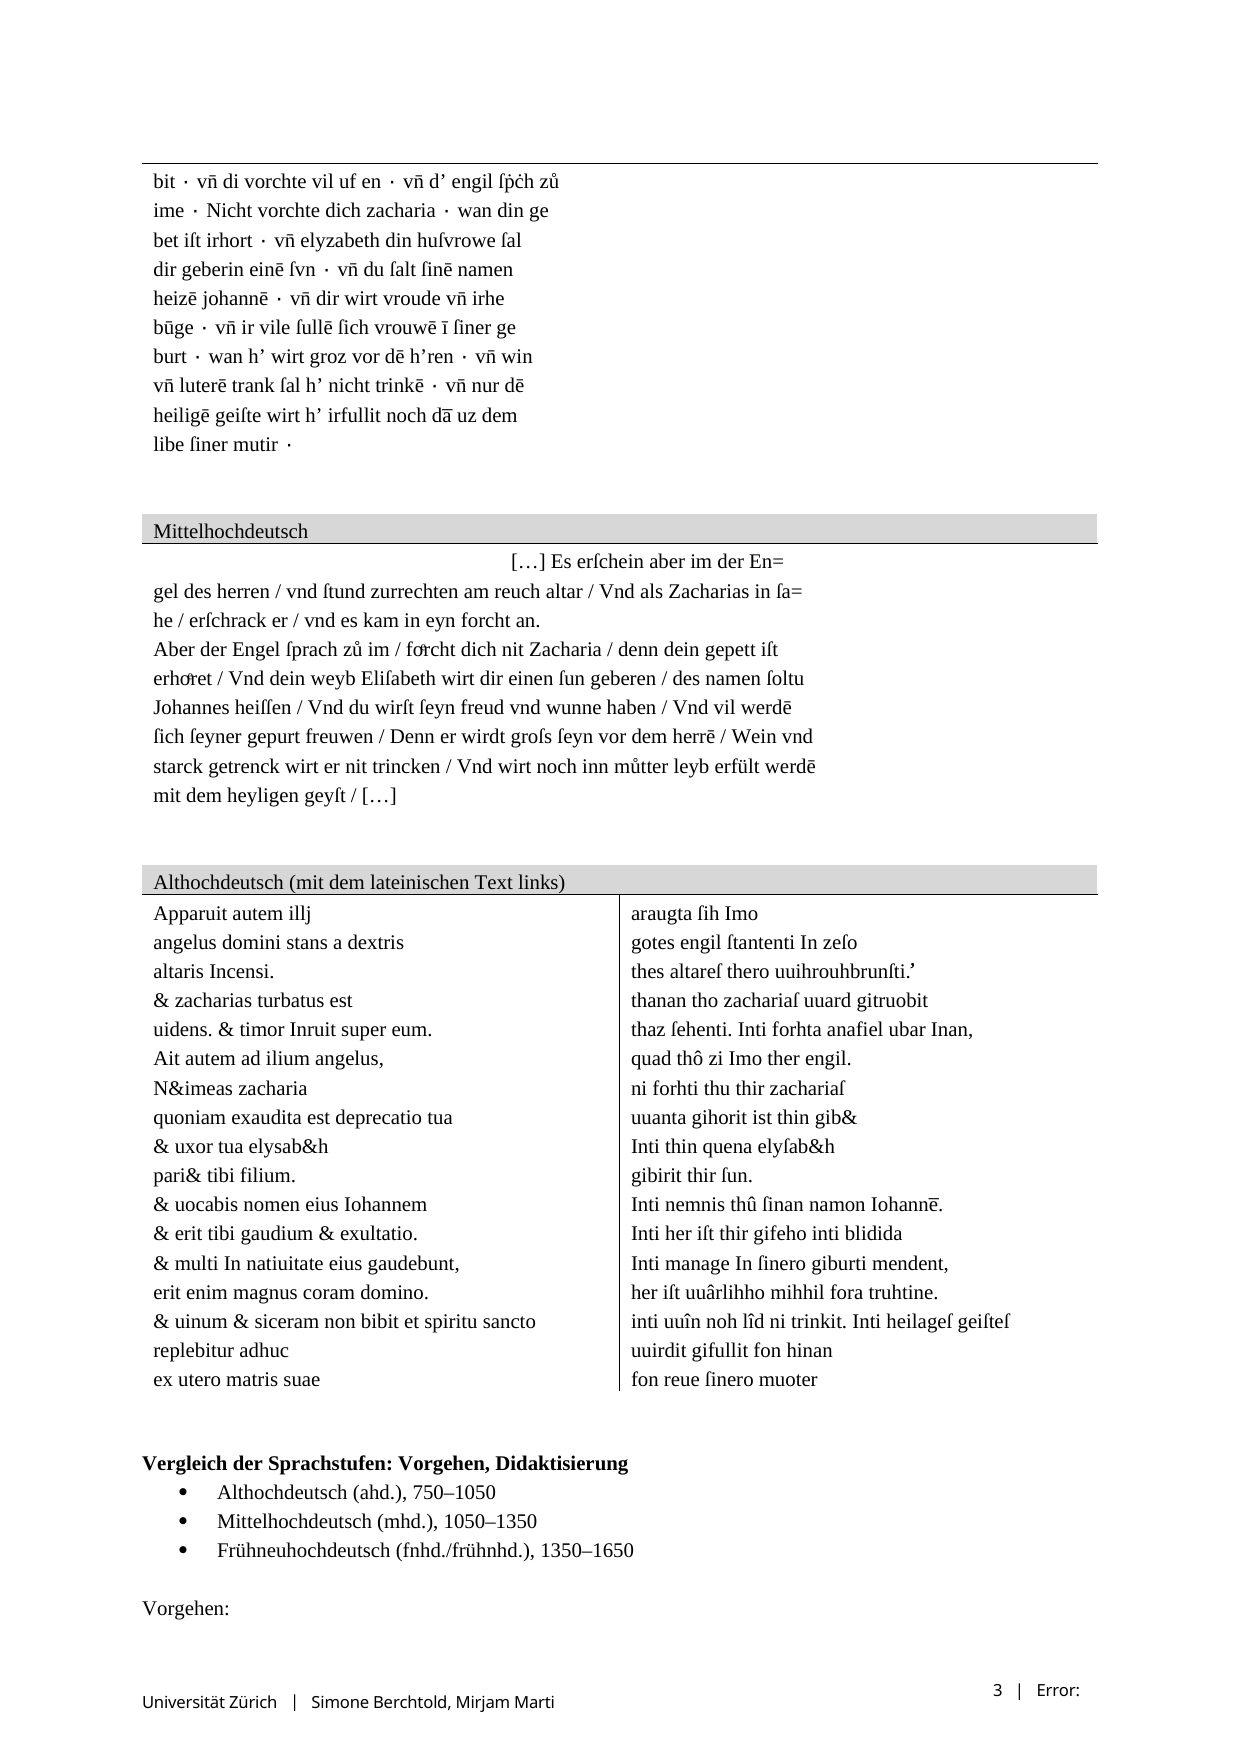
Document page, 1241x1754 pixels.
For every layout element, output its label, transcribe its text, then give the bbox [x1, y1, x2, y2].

table_cell araugta ſih Imo gotes engil ſtantenti In zeſo thes altareſ thero uuihrouhbrunſti.̛̛ thanan tho zachariaſ uuard gitruobit thaz ſehenti. Inti forhta anafiel ubar Inan, quad thô zi Imo ther engil. ni forhti thu thir zachariaſ uuanta gihorit ist thin gib& Inti thin quena elyſab&h gibirit thir ſun. Inti nemnis thû ſinan namon Iohanne̅. Inti her iſt thir gifeho inti blidida Inti manage In ſinero giburti mendent, her iſt uuârlihho mihhil fora truhtine. inti uuîn noh lîd ni trinkit. Inti heilageſ geiſteſ uuirdit gifullit fon hinan fon reue ſinero muoter [620, 895, 1097, 1391]
table_cell […] Es erſchein aber im der En= gel des herren / vnd ſtund zurrechten am reuch altar / Vnd als Zacharias in ſa= he / erſchrack er / vnd es kam in eyn forcht an. Aber der Engel ſprach zů im / foͤrcht dich nit Zacharia / denn dein gepett iſt erhoͤret / Vnd dein weyb Eliſabeth wirt dir einen ſun geberen / des namen ſoltu Johannes heiſſen / Vnd du wirſt ſeyn freud vnd wunne haben / Vnd vil werdē ſich ſeyner gepurt freuwen / Denn er wirdt groſs ſeyn vor dem herrē / Wein vnd starck getrenck wirt er nit trincken / Vnd wirt noch inn můtter leyb erfült werdē mit dem heyligen geyſt / […] [142, 544, 1097, 807]
table_cell Apparuit autem illj angelus domini stans a dextris altaris Incensi. & zacharias turbatus est uidens. & timor Inruit super eum. Ait autem ad ilium angelus, N&imeas zacharia quoniam exaudita est deprecatio tua & uxor tua elysab&h pari& tibi filium. & uocabis nomen eius Iohannem & erit tibi gaudium & exultatio. & multi In natiuitate eius gaudebunt, erit enim magnus coram domino. & uinum & siceram non bibit et spiritu sancto replebitur adhuc ex utero matris suae [142, 895, 619, 1391]
text Vorgehen: [142, 1591, 1098, 1620]
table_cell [142, 164, 1097, 456]
table_header Althochdeutsch (mit dem lateinischen Text links) [142, 865, 1097, 894]
table_header Mittelhochdeutsch [142, 514, 1097, 543]
subtitle Vergleich der Sprachstufen: Vorgehen, Didaktisierung [142, 1445, 1098, 1474]
list Mittelhochdeutsch (mhd.), 1050–1350 [179, 1504, 1098, 1533]
list Althochdeutsch (ahd.), 750–1050 [179, 1474, 1098, 1504]
list Frühneuhochdeutsch (fnhd./frühnhd.), 1350–1650 [179, 1533, 1098, 1562]
